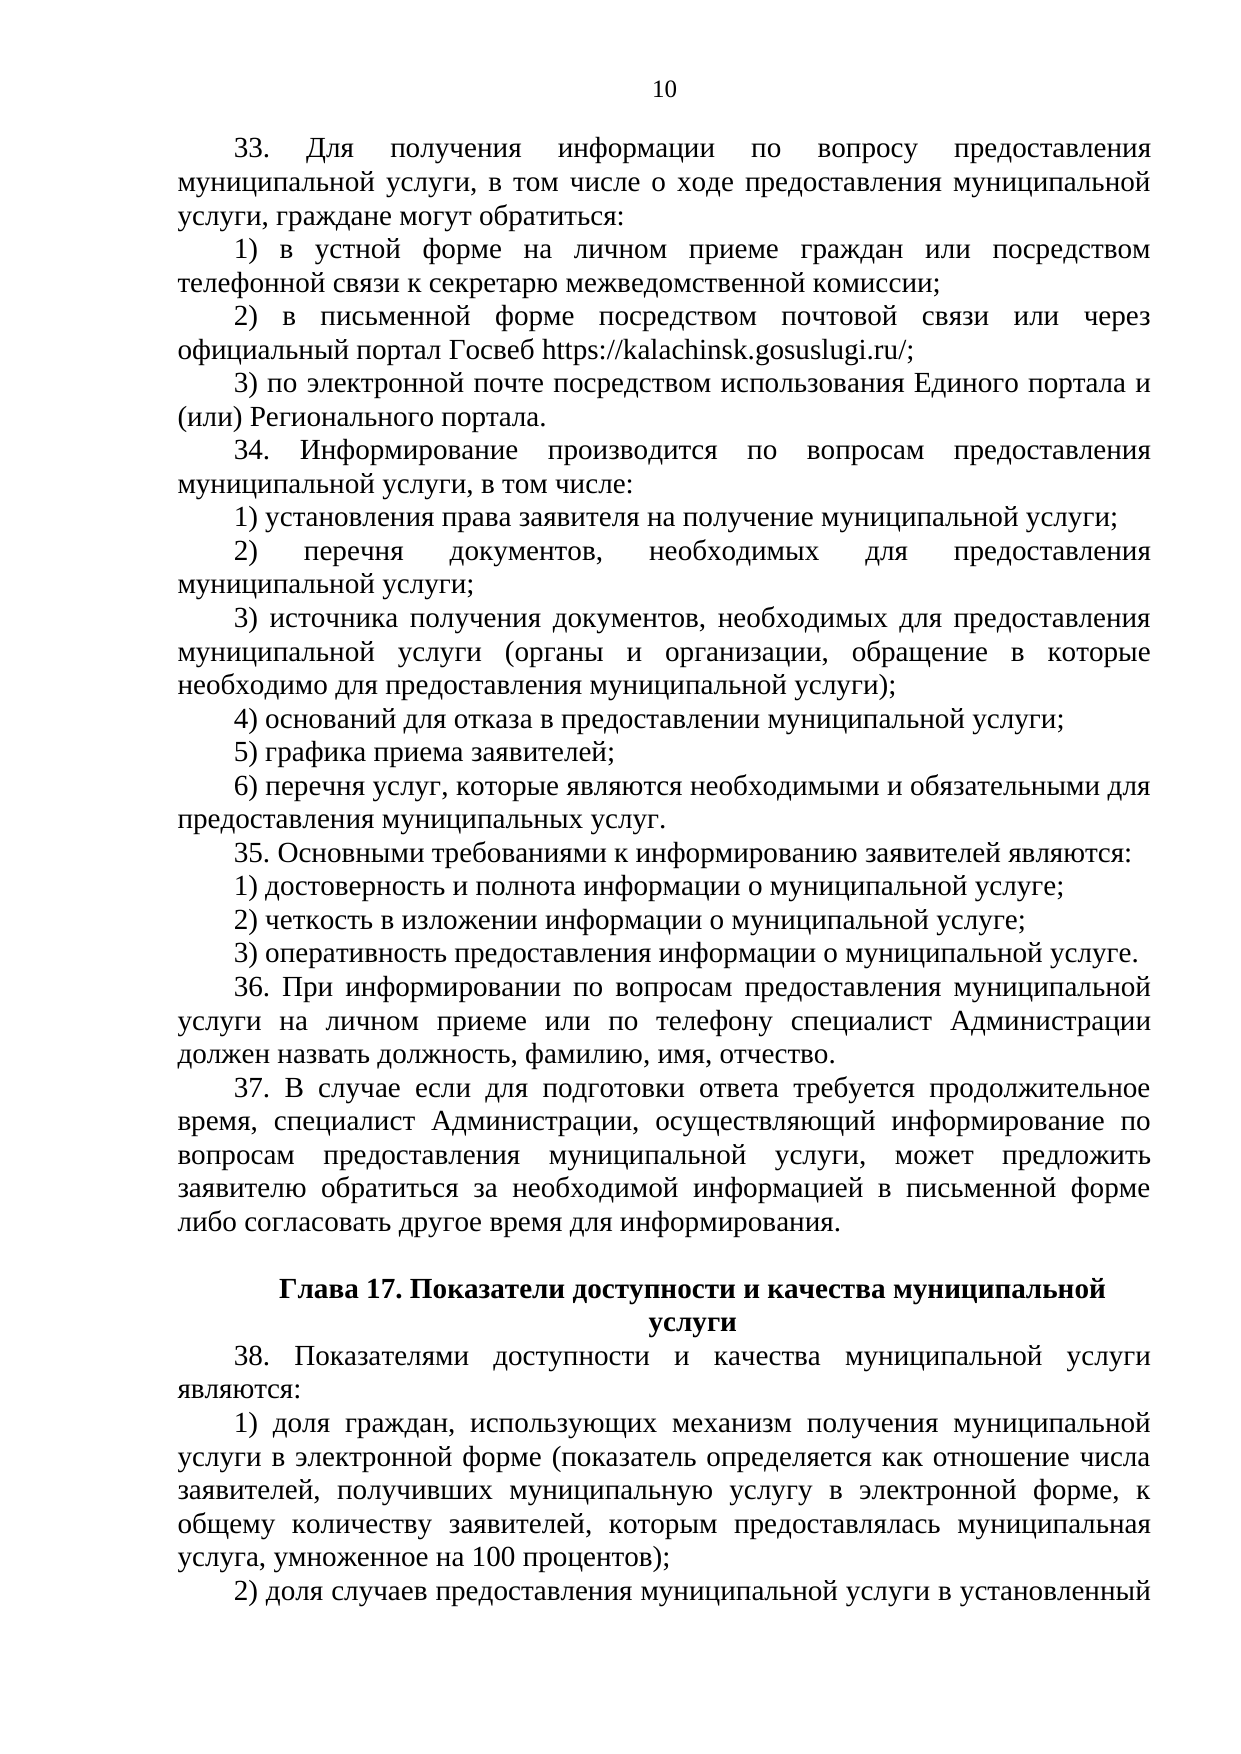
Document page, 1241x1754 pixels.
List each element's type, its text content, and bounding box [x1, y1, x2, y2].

text 1) установления права заявителя на получение муниципальной услуги; [177, 499, 1152, 533]
text 1) достоверность и полнота информации о муниципальной услуге; [177, 868, 1152, 902]
text 3) оперативность предоставления информации о муниципальной услуге. [177, 936, 1152, 969]
text 1) в устной форме на личном приеме граждан или посредством телефонной связи к секретарю межведомственной комиссии; [177, 231, 1152, 298]
text 5) графика приема заявителей; [177, 734, 1152, 768]
text 2) в письменной форме посредством почтовой связи или через официальный портал Госвеб https://kalachinsk.gosuslugi.ru/; [177, 298, 1152, 365]
text 38. Показателями доступности и качества муниципальной услуги являются: [177, 1338, 1152, 1405]
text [177, 1573, 1152, 1606]
text 3) по электронной почте посредством использования Единого портала и (или) Регионального портала. [177, 365, 1152, 432]
text Глава 17. Показатели доступности и качества муниципальной [177, 1271, 1152, 1304]
text услуги [177, 1304, 1152, 1338]
text 34. Информирование производится по вопросам предоставления муниципальной услуги, в том числе: [177, 432, 1152, 499]
text 2) перечня документов, необходимых для предоставления муниципальной услуги; [177, 533, 1152, 600]
text 4) оснований для отказа в предоставлении муниципальной услуги; [177, 701, 1152, 734]
text 1) доля граждан, использующих механизм получения муниципальной услуги в электронной форме (показатель определяется как отношение числа заявителей, получивших муниципальную услугу в электронной форме, к общему количеству заявителей, которым предоставлялась муниципальная услуга, умноженное на 100 процентов); [177, 1405, 1152, 1573]
text 3) источника получения документов, необходимых для предоставления муниципальной услуги (органы и организации, обращение в которые необходимо для предоставления муниципальной услуги); [177, 600, 1152, 701]
text 6) перечня услуг, которые являются необходимыми и обязательными для предоставления муниципальных услуг. [177, 768, 1152, 835]
text 36. При информировании по вопросам предоставления муниципальной услуги на личном приеме или по телефону специалист Администрации должен назвать должность, фамилию, имя, отчество. [177, 969, 1152, 1070]
text 2) четкость в изложении информации о муниципальной услуге; [177, 902, 1152, 936]
text 37. В случае если для подготовки ответа требуется продолжительное время, специалист Администрации, осуществляющий информирование по вопросам предоставления муниципальной услуги, может предложить заявителю обратиться за необходимой информацией в письменной форме либо согласовать другое время для информирования. [177, 1070, 1152, 1237]
text 35. Основными требованиями к информированию заявителей являются: [177, 835, 1152, 868]
text 33. Для получения информации по вопросу предоставления муниципальной услуги, в том числе о ходе предоставления муниципальной услуги, граждане могут обратиться: [177, 131, 1152, 231]
